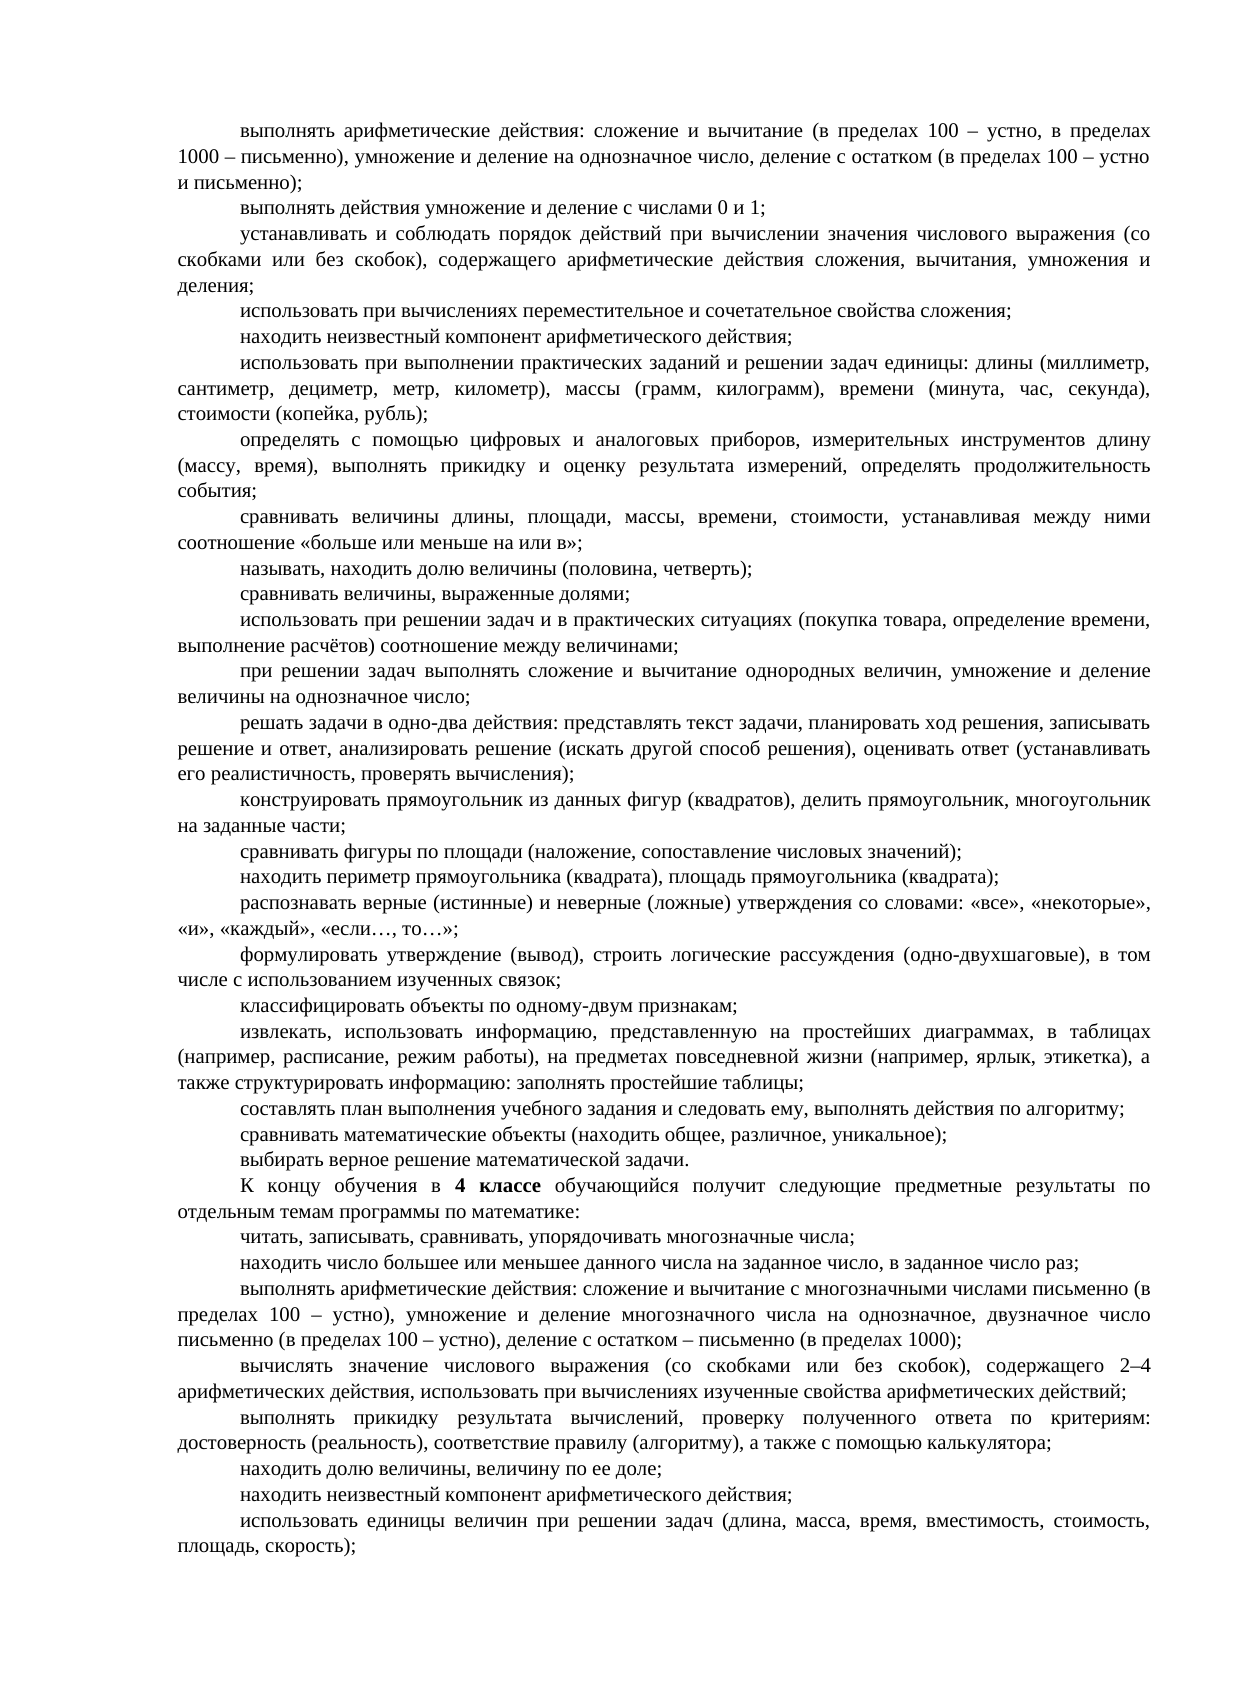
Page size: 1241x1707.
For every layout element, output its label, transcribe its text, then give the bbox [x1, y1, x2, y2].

text устанавливать и соблюдать порядок действий при вычислении значения числового выражения (со скобками или без скобок), содержащего арифметические действия сложения, вычитания, умножения и деления; [177, 221, 1152, 297]
text составлять план выполнения учебного задания и следовать ему, выполнять действия по алгоритму; [177, 1096, 1152, 1120]
text определять с помощью цифровых и аналоговых приборов, измерительных инструментов длину (массу, время), выполнять прикидку и оценку результата измерений, определять продолжительность события; [177, 427, 1152, 502]
text вычислять значение числового выражения (со скобками или без скобок), содержащего 2–4 арифметических действия, использовать при вычислениях изученные свойства арифметических действий; [177, 1353, 1152, 1403]
text находить неизвестный компонент арифметического действия; [177, 1482, 1152, 1506]
text находить периметр прямоугольника (квадрата), площадь прямоугольника (квадрата); [177, 864, 1152, 888]
text выполнять арифметические действия: сложение и вычитание (в пределах 100 – устно, в пределах 1000 – письменно), умножение и деление на однозначное число, деление с остатком (в пределах 100 – устно и письменно); [177, 118, 1152, 194]
text решать задачи в одно-два действия: представлять текст задачи, планировать ход решения, записывать решение и ответ, анализировать решение (искать другой способ решения), оценивать ответ (устанавливать его реалистичность, проверять вычисления); [177, 710, 1152, 785]
text использовать при решении задач и в практических ситуациях (покупка товара, определение времени, выполнение расчётов) соотношение между величинами; [177, 607, 1152, 657]
text читать, записывать, сравнивать, упорядочивать многозначные числа; [177, 1224, 1152, 1248]
text выполнять действия умножение и деление с числами 0 и 1; [177, 195, 1152, 219]
text использовать при вычислениях переместительное и сочетательное свойства сложения; [177, 298, 1152, 322]
text распознавать верные (истинные) и неверные (ложные) утверждения со словами: «все», «некоторые», «и», «каждый», «если…, то…»; [177, 890, 1152, 940]
text выбирать верное решение математической задачи. [177, 1147, 1152, 1171]
text К концу обучения в 4 классе обучающийся получит следующие предметные результаты по отдельным темам программы по математике: [177, 1173, 1152, 1223]
text сравнивать величины, выраженные долями; [177, 581, 1152, 605]
text находить долю величины, величину по ее доле; [177, 1456, 1152, 1480]
text использовать единицы величин при решении задач (длина, масса, время, вместимость, стоимость, площадь, скорость); [177, 1507, 1152, 1557]
text конструировать прямоугольник из данных фигур (квадратов), делить прямоугольник, многоугольник на заданные части; [177, 787, 1152, 837]
text находить число большее или меньшее данного числа на заданное число, в заданное число раз; [177, 1250, 1152, 1274]
text сравнивать фигуры по площади (наложение, сопоставление числовых значений); [177, 838, 1152, 863]
text сравнивать математические объекты (находить общее, различное, уникальное); [177, 1122, 1152, 1146]
text использовать при выполнении практических заданий и решении задач единицы: длины (миллиметр, сантиметр, дециметр, метр, километр), массы (грамм, килограмм), времени (минута, час, секунда), стоимости (копейка, рубль); [177, 350, 1152, 425]
text сравнивать величины длины, площади, массы, времени, стоимости, устанавливая между ними соотношение «больше или меньше на или в»; [177, 504, 1152, 554]
text классифицировать объекты по одному-двум признакам; [177, 993, 1152, 1017]
text выполнять арифметические действия: сложение и вычитание с многозначными числами письменно (в пределах 100 – устно), умножение и деление многозначного числа на однозначное, двузначное число письменно (в пределах 100 – устно), деление с остатком – письменно (в пределах 1000); [177, 1276, 1152, 1351]
text выполнять прикидку результата вычислений, проверку полученного ответа по критериям: достоверность (реальность), соответствие правилу (алгоритму), а также с помощью калькулятора; [177, 1404, 1152, 1454]
text извлекать, использовать информацию, представленную на простейших диаграммах, в таблицах (например, расписание, режим работы), на предметах повседневной жизни (например, ярлык, этикетка), а также структурировать информацию: заполнять простейшие таблицы; [177, 1019, 1152, 1094]
text находить неизвестный компонент арифметического действия; [177, 324, 1152, 348]
text при решении задач выполнять сложение и вычитание однородных величин, умножение и деление величины на однозначное число; [177, 658, 1152, 708]
text называть, находить долю величины (половина, четверть); [177, 556, 1152, 579]
text формулировать утверждение (вывод), строить логические рассуждения (одно-двухшаговые), в том числе с использованием изученных связок; [177, 941, 1152, 991]
